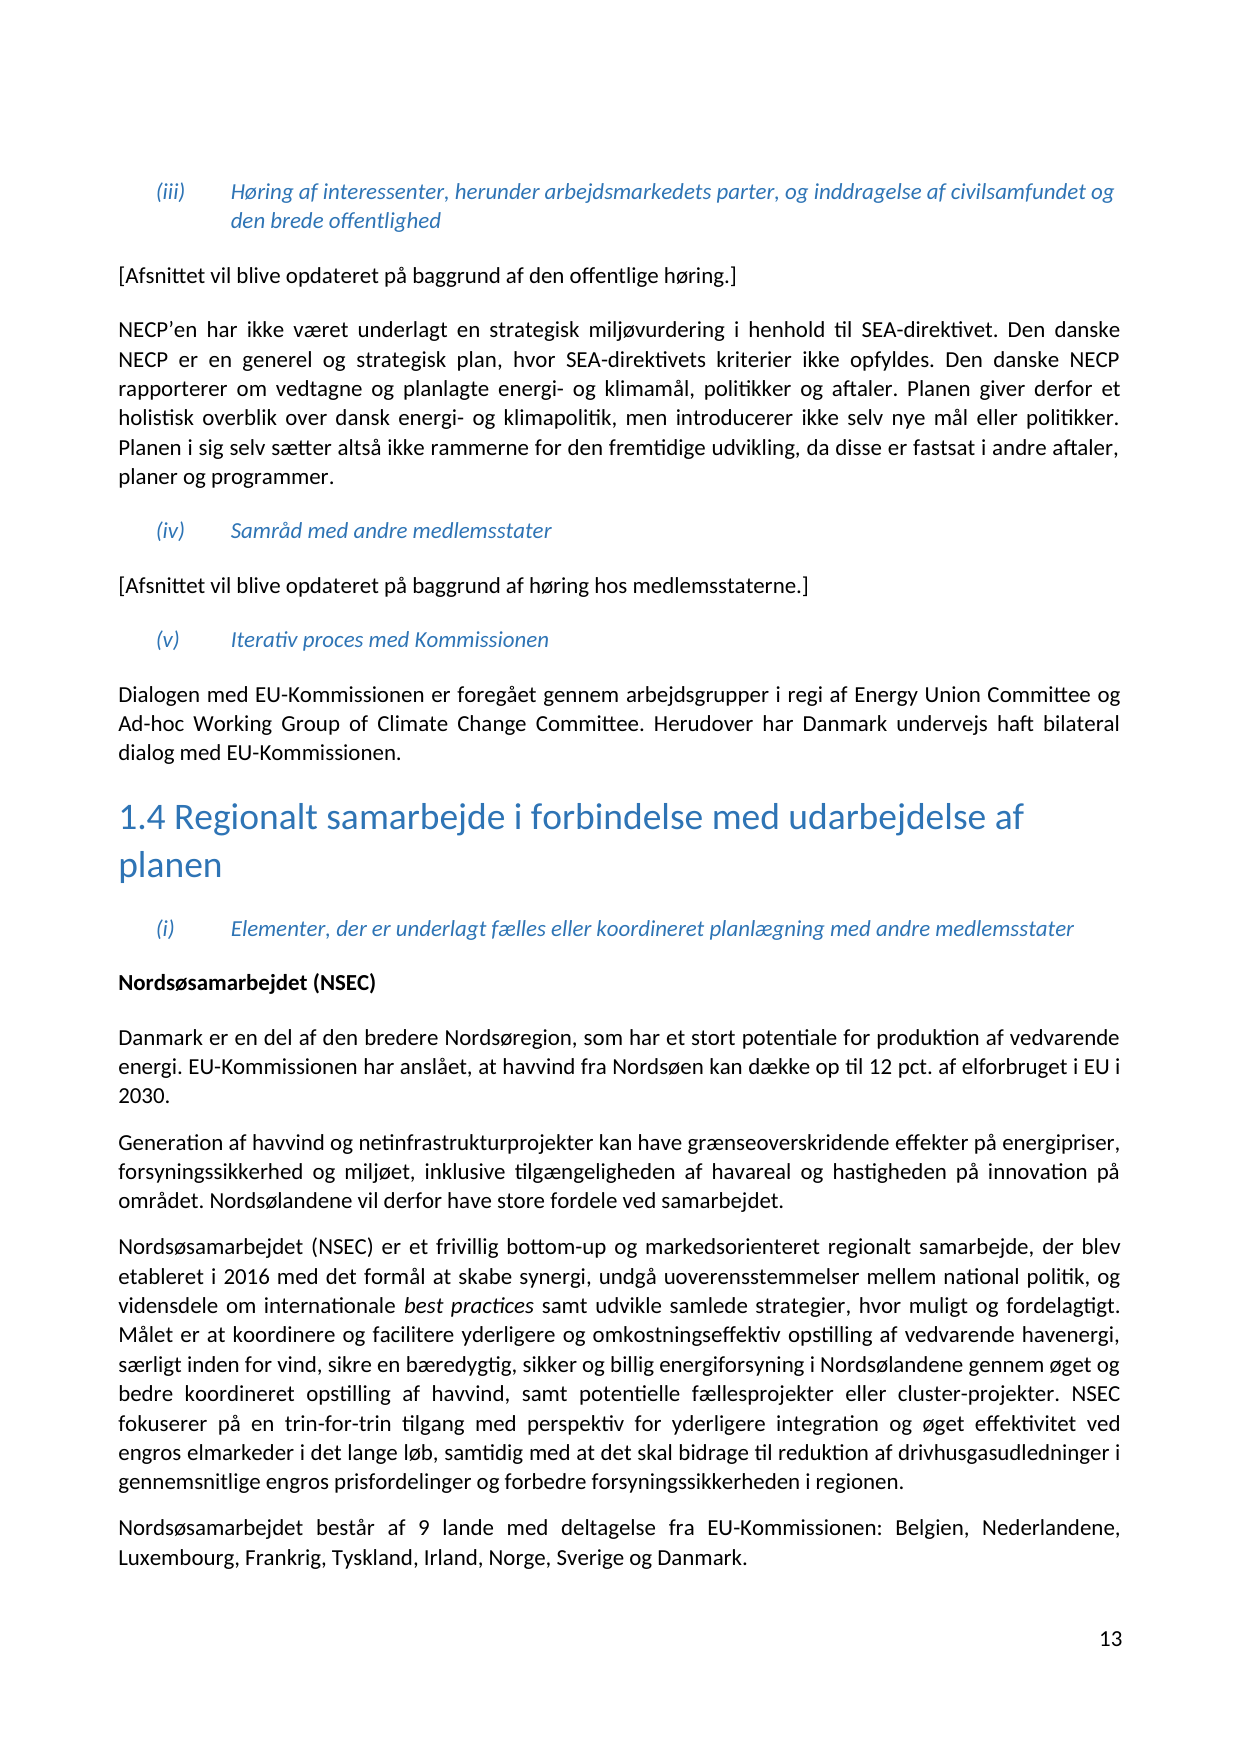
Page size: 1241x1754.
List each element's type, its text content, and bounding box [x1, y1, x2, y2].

text Nordsøsamarbejdet (NSEC) er et frivillig bottom-up og markedsorienteret regionalt samarbejde, der blev etableret i 2016 med det formål at skabe synergi, undgå uoverensstemmelser mellem national politik, og vidensdele om internationale best practices samt udvikle samlede strategier, hvor muligt og fordelagtigt. Målet er at koordinere og facilitere yderligere og omkostningseffektiv opstilling af vedvarende havenergi, særligt inden for vind, sikre en bæredygtig, sikker og billig energiforsyning i Nordsølandene gennem øget og bedre koordineret opstilling af havvind, samt potentielle fællesprojekter eller cluster-projekter. NSEC fokuserer på en trin-for-trin tilgang med perspektiv for yderligere integration og øget effektivitet ved engros elmarkeder i det lange løb, samtidig med at det skal bidrage til reduktion af drivhusgasudledninger i gennemsnitlige engros prisfordelinger og forbedre forsyningssikkerheden i regionen. [118, 1232, 1122, 1495]
text [Afsnittet vil blive opdateret på baggrund af høring hos medlemsstaterne.] [118, 571, 1122, 599]
subtitle Samråd med andre medlemsstater [156, 517, 1122, 544]
subtitle Elementer, der er underlagt fælles eller koordineret planlægning med andre medlemsstater [156, 914, 1122, 942]
subtitle Høring af interessenter, herunder arbejdsmarkedets parter, og inddragelse af civilsamfundet og den brede offentlighed [156, 177, 1122, 234]
subtitle Iterativ proces med Kommissionen [156, 625, 1122, 653]
text Nordsøsamarbejdet består af 9 lande med deltagelse fra EU-Kommissionen: Belgien, Nederlandene, Luxembourg, Frankrig, Tyskland, Irland, Norge, Sverige og Danmark. [118, 1513, 1122, 1571]
text Danmark er en del af den bredere Nordsøregion, som har et stort potentiale for produktion af vedvarende energi. EU-Kommissionen har anslået, at havvind fra Nordsøen kan dække op til 12 pct. af elforbruget i EU i 2030. [118, 1023, 1122, 1109]
text Nordsøsamarbejdet (NSEC) [118, 968, 1122, 996]
text NECP’en har ikke været underlagt en strategisk miljøvurdering i henhold til SEA-direktivet. Den danske NECP er en generel og strategisk plan, hvor SEA-direktivets kriterier ikke opfyldes. Den danske NECP rapporterer om vedtagne og planlagte energi- og klimamål, politikker og aftaler. Planen giver derfor et holistisk overblik over dansk energi- og klimapolitik, men introducerer ikke selv nye mål eller politikker. Planen i sig selv sætter altså ikke rammerne for den fremtidige udvikling, da disse er fastsat i andre aftaler, planer og programmer. [118, 315, 1122, 490]
text Dialogen med EU-Kommissionen er foregået gennem arbejdsgrupper i regi af Energy Union Committee og Ad-hoc Working Group of Climate Change Committee. Herudover har Danmark undervejs haft bilateral dialog med EU-Kommissionen. [118, 680, 1122, 766]
text [Afsnittet vil blive opdateret på baggrund af den offentlige høring.] [118, 261, 1122, 289]
subtitle 1.4 Regionalt samarbejde i forbindelse med udarbejdelse af planen [118, 793, 1122, 887]
text Generation af havvind og netinfrastrukturprojekter kan have grænseoverskridende effekter på energipriser, forsyningssikkerhed og miljøet, inklusive tilgængeligheden af havareal og hastigheden på innovation på området. Nordsølandene vil derfor have store fordele ved samarbejdet. [118, 1128, 1122, 1214]
